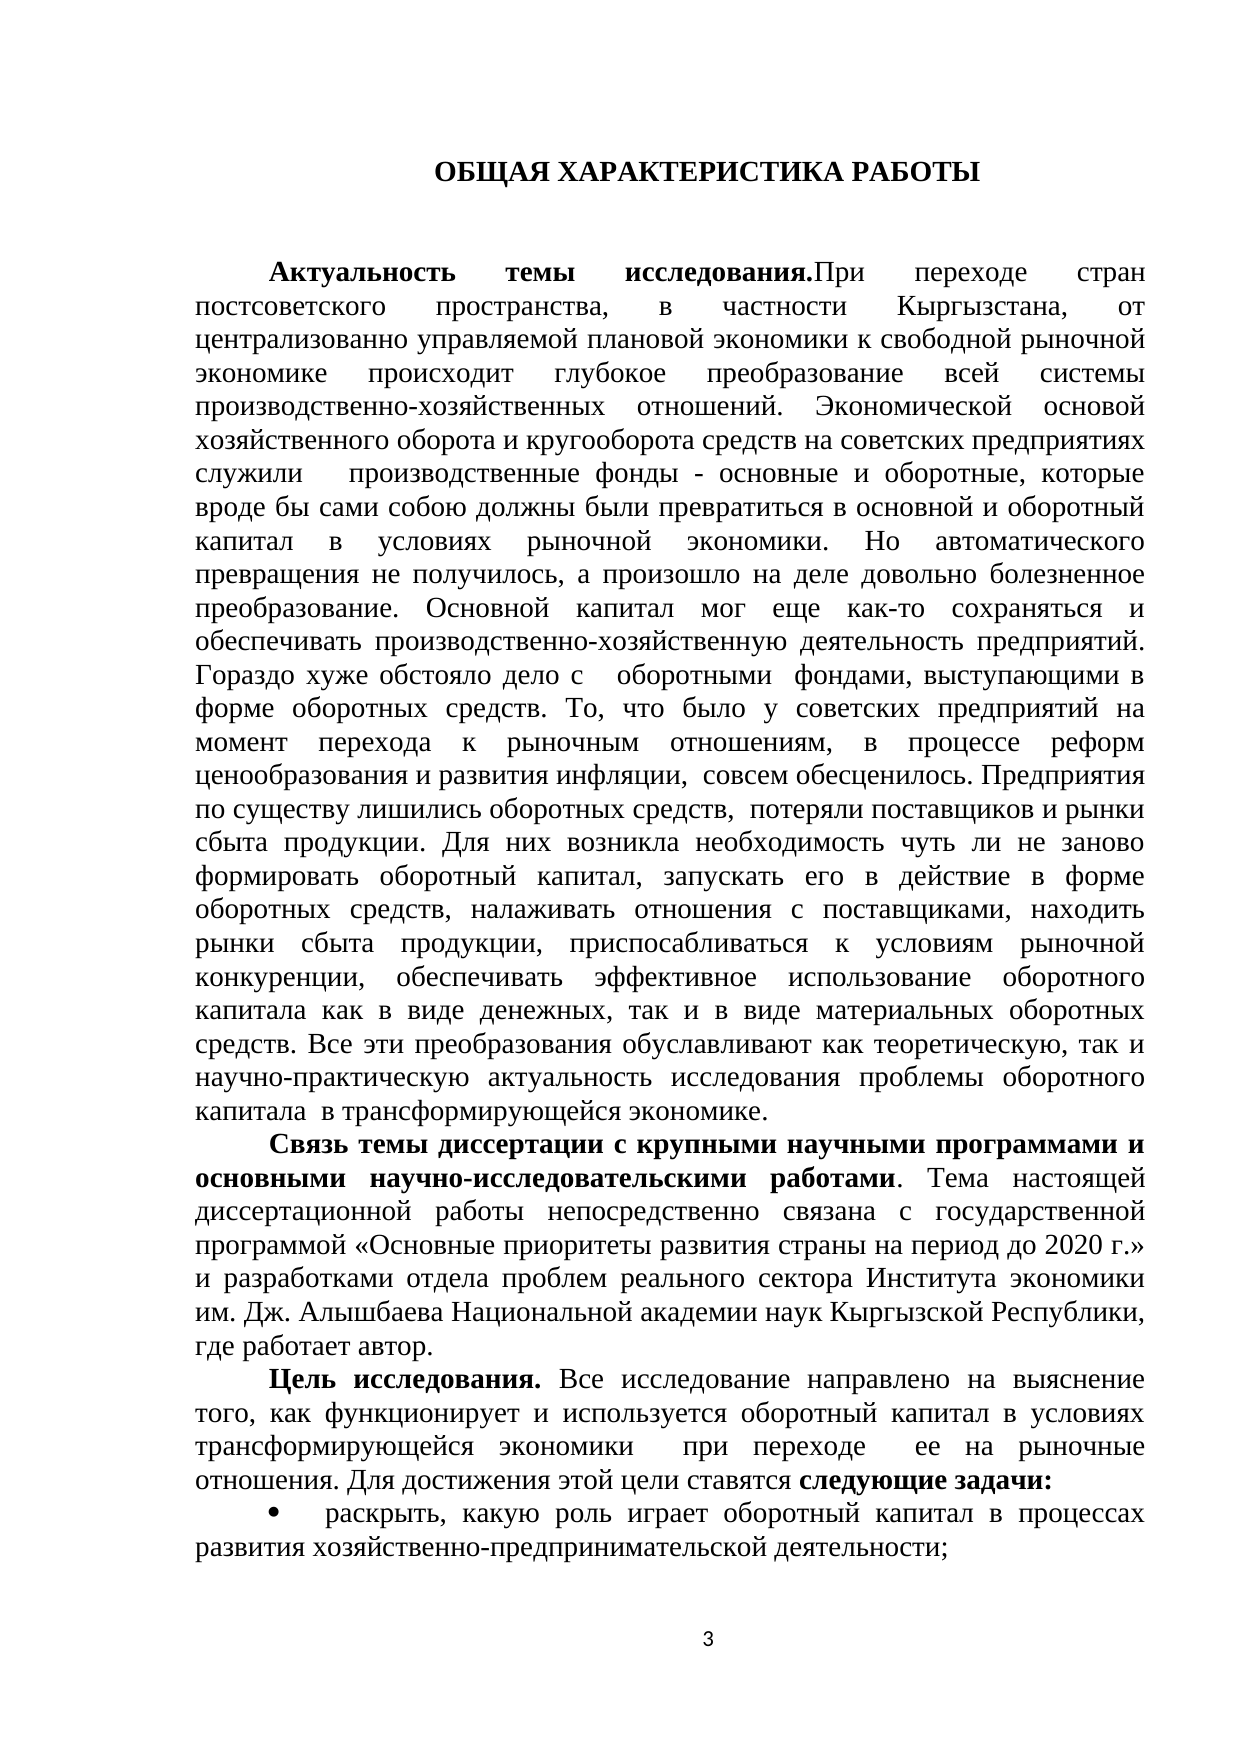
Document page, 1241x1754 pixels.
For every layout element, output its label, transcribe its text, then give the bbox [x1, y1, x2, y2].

list раскрыть, какую роль играет оборотный капитал в процессах развития хозяйственно-предпринимательской деятельности; [195, 1495, 1146, 1563]
text Цель исследования. Все исследование направлено на выяснение того, как функционирует и используется оборотный капитал в условиях трансформирующейся экономики при переходе ее на рыночные отношения. Для достижения этой цели ставятся следующие задачи: [195, 1361, 1146, 1495]
text ОБЩАЯ ХАРАКТЕРИСТИКА РАБОТЫ [195, 154, 1146, 187]
text Связь темы диссертации с крупными научными программами и основными научно-исследовательскими работами. Тема настоящей диссертационной работы непосредственно связана с государственной программой «Основные приоритеты развития страны на период до 2020 г.» и разработками отдела проблем реального сектора Института экономики им. Дж. Алышбаева Национальной академии наук Кыргызской Республики, где работает автор. [195, 1126, 1146, 1361]
text Актуальность темы исследования.При переходе стран постсоветского пространства, в частности Кыргызстана, от централизованно управляемой плановой экономики к свободной рыночной экономике происходит глубокое преобразование всей системы производственно-хозяйственных отношений. Экономической основой хозяйственного оборота и кругооборота средств на советских предприятиях служили производственные фонды - основные и оборотные, которые вроде бы сами собою должны были превратиться в основной и оборотный капитал в условиях рыночной экономики. Но автоматического превращения не получилось, а произошло на деле довольно болезненное преобразование. Основной капитал мог еще как-то сохраняться и обеспечивать производственно-хозяйственную деятельность предприятий. Гораздо хуже обстояло дело с оборотными фондами, выступающими в форме оборотных средств. То, что было у советских предприятий на момент перехода к рыночным отношениям, в процессе реформ ценообразования и развития инфляции, совсем обесценилось. Предприятия по существу лишились оборотных средств, потеряли поставщиков и рынки сбыта продукции. Для них возникла необходимость чуть ли не заново формировать оборотный капитал, запускать его в действие в форме оборотных средств, налаживать отношения с поставщиками, находить рынки сбыта продукции, приспосабливаться к условиям рыночной конкуренции, обеспечивать эффективное использование оборотного капитала как в виде денежных, так и в виде материальных оборотных средств. Все эти преобразования обуславливают как теоретическую, так и научно-практическую актуальность исследования проблемы оборотного капитала в трансформирующейся экономике. [195, 254, 1146, 1126]
